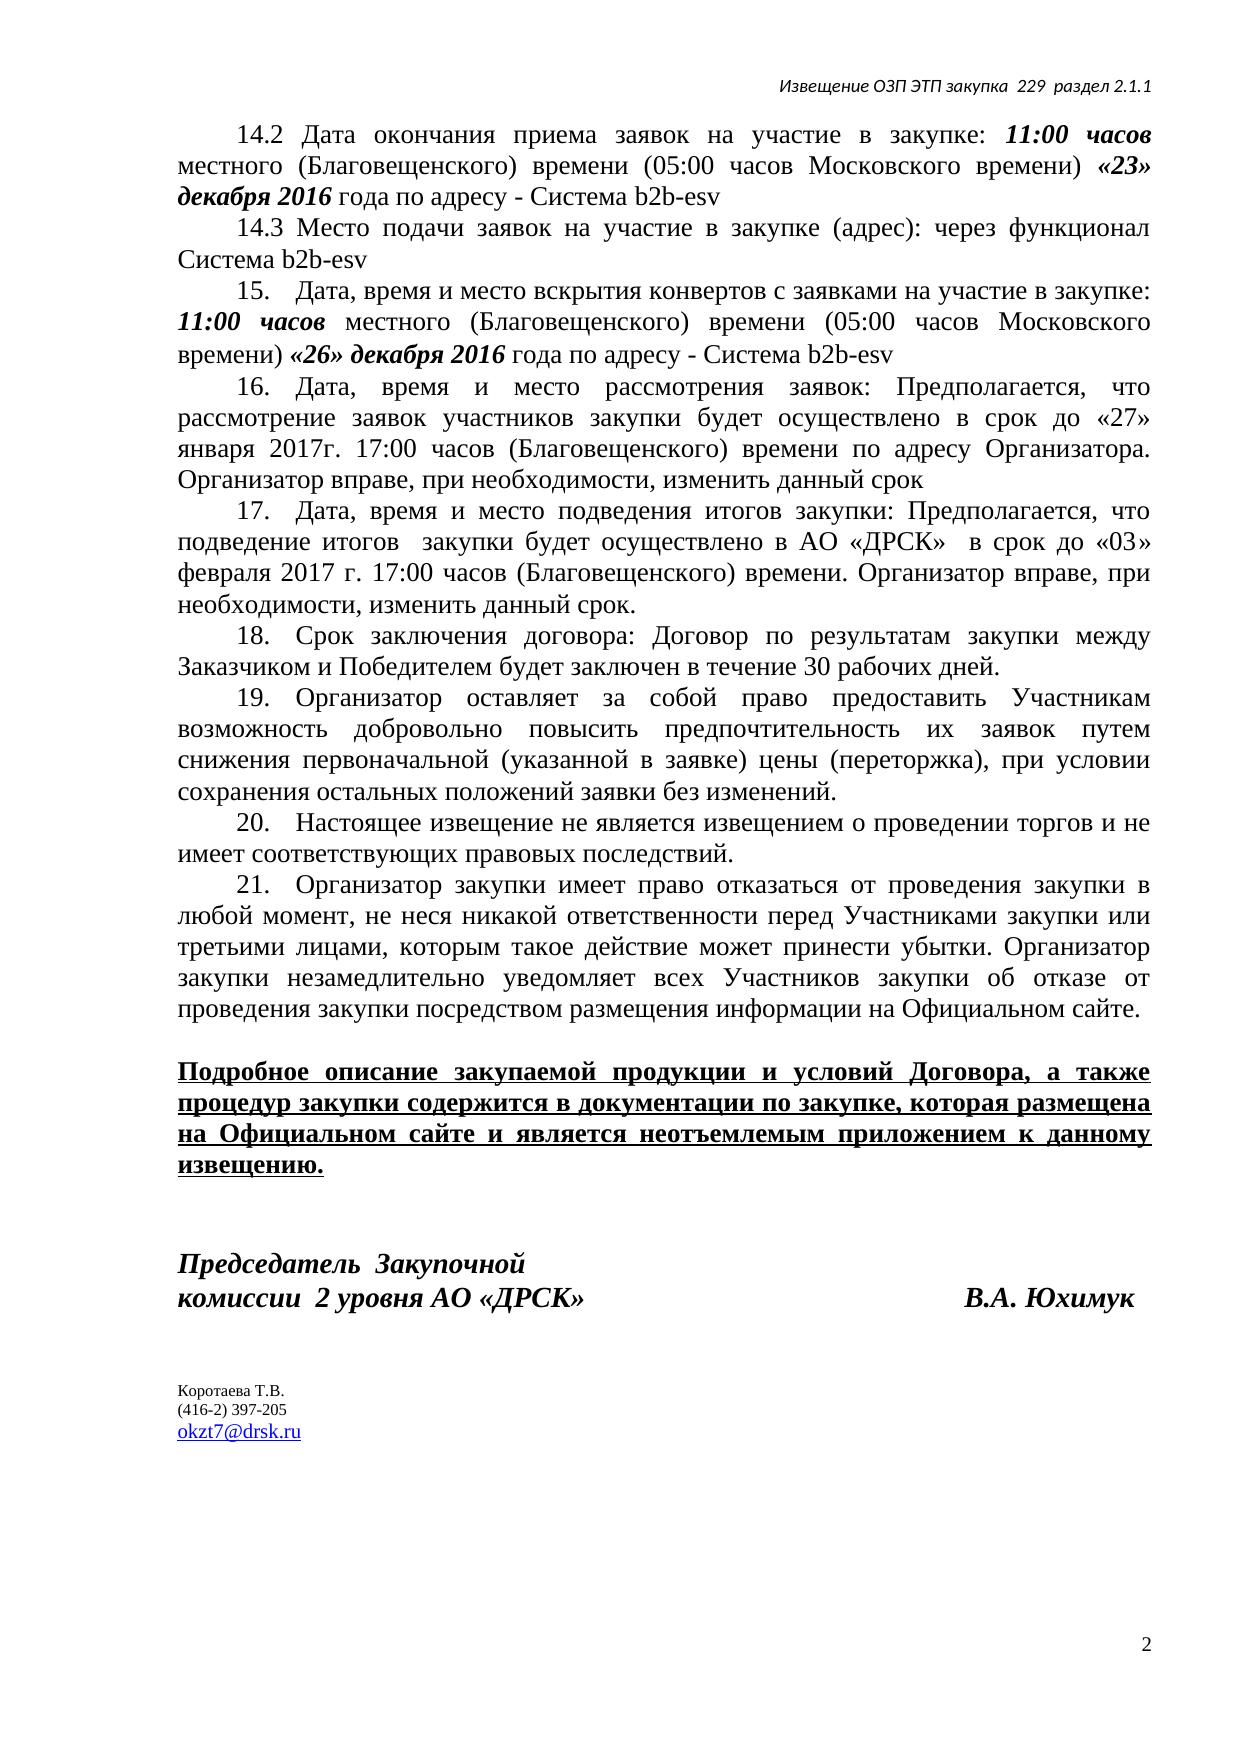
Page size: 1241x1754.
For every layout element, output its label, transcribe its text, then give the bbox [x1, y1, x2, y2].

text Подробное описание закупаемой продукции и условий Договора, а также процедур закупки содержится в документации по закупке, которая размещена на Официальном сайте и является неотъемлемым приложением к данному извещению. [177, 1145, 1152, 1179]
list Дата, время и место вскрытия конвертов с заявками на участие в закупке: 11:00 часов местного (Благовещенского) времени (05:00 часов Московского времени) «26» декабря 2016 года по адресу - Система b2b-esv [177, 274, 1152, 370]
list Настоящее извещение не является извещением о проведении торгов и не имеет соответствующих правовых последствий. [177, 806, 1152, 868]
text Подробное описание закупаемой продукции и условий Договора, а также процедур закупки содержится в документации по закупке, которая размещена на Официальном сайте и является неотъемлемым приложением к данному извещению. [177, 1055, 1152, 1113]
text Коротаева Т.В. [177, 1381, 1152, 1400]
text комиссии 2 уровня АО «ДРСК» В.А. Юхимук [177, 1280, 1152, 1314]
list Дата, время и место подведения итогов закупки: Предполагается, что подведение итогов закупки будет осуществлено в АО «ДРСК» в срок до «03» февраля 2017 г. 17:00 часов (Благовещенского) времени. Организатор вправе, при необходимости, изменить данный срок. [177, 494, 1152, 619]
list 14.3 Место подачи заявок на участие в закупке (адрес): через функционал Система b2b-esv [177, 212, 1152, 274]
list Организатор оставляет за собой право предоставить Участникам возможность добровольно повысить предпочтительность их заявок путем снижения первоначальной (указанной в заявке) цены (переторжка), при условии сохранения остальных положений заявки без изменений. [177, 681, 1152, 806]
list Дата, время и место рассмотрения заявок: Предполагается, что рассмотрение заявок участников закупки будет осуществлено в срок до «27» января 2017г. 17:00 часов (Благовещенского) времени по адресу Организатора. Организатор вправе, при необходимости, изменить данный срок [177, 370, 1152, 494]
text Председатель Закупочной [177, 1247, 1152, 1280]
list Организатор закупки имеет право отказаться от проведения закупки в любой момент, не неся никакой ответственности перед Участниками закупки или третьими лицами, которым такое действие может принести убытки. Организатор закупки незамедлительно уведомляет всех Участников закупки об отказе от проведения закупки посредством размещения информации на Официальном сайте. [177, 868, 1152, 1024]
text okzt7@drsk.ru [177, 1419, 1152, 1443]
text (416-2) 397-205 [177, 1400, 1152, 1419]
list 14.2 Дата окончания приема заявок на участие в закупке: 11:00 часов местного (Благовещенского) времени (05:00 часов Московского времени) «23» декабря 2016 года по адресу - Система b2b-esv [177, 118, 1152, 212]
text Подробное описание закупаемой продукции и условий Договора, а также процедур закупки содержится в документации по закупке, которая размещена на Официальном сайте и является неотъемлемым приложением к данному извещению. [177, 1114, 1152, 1144]
list Срок заключения договора: Договор по результатам закупки между Заказчиком и Победителем будет заключен в течение 30 рабочих дней. [177, 619, 1152, 681]
